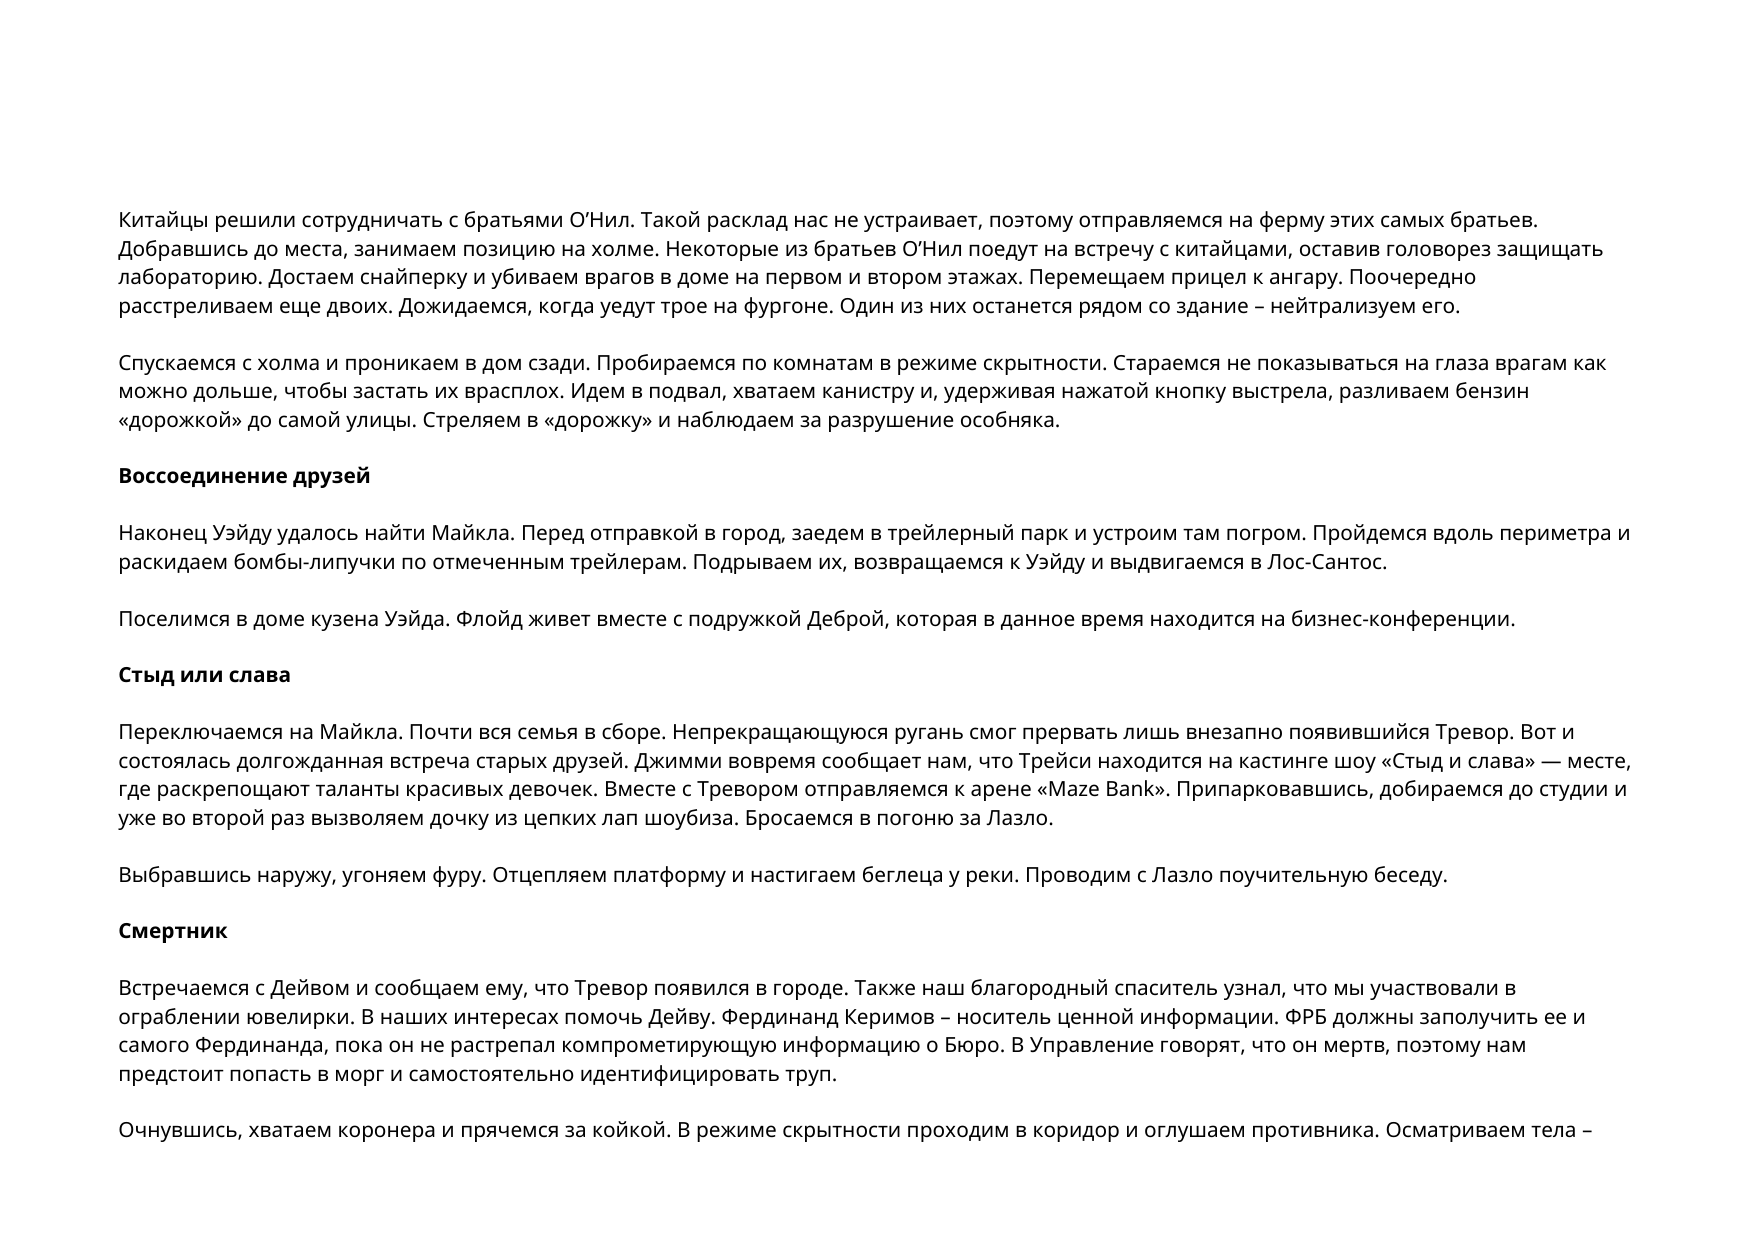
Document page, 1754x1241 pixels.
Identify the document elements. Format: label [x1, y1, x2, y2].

text [118, 462, 1636, 1144]
text [118, 177, 1636, 433]
